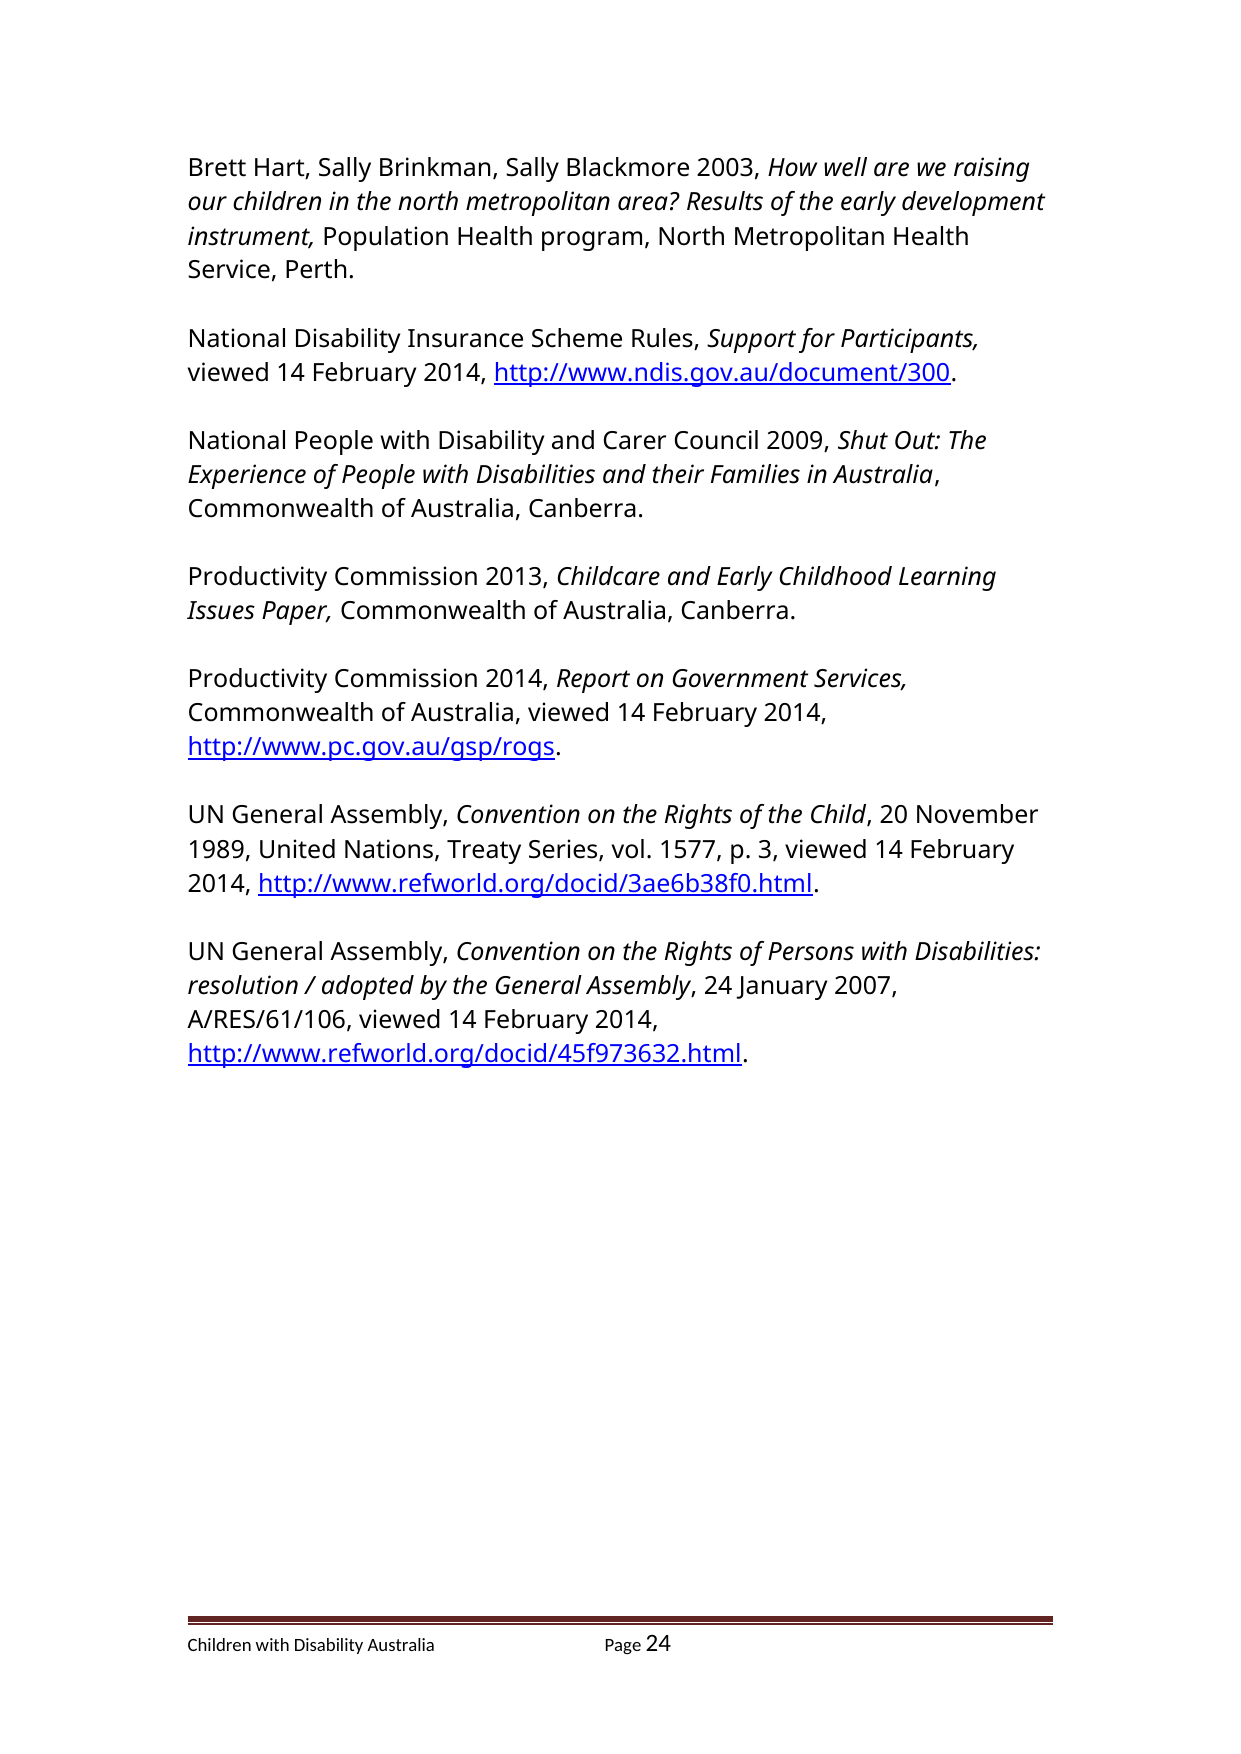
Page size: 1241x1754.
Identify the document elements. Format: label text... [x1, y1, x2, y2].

text Brett Hart, Sally Brinkman, Sally Blackmore 2003, How well are we raising our children in the north metropolitan area? Results of the early development instrument, Population Health program, North Metropolitan Health Service, Perth. [187, 150, 1053, 286]
text National Disability Insurance Scheme Rules, Support for Participants, viewed 14 February 2014, http://www.ndis.gov.au/document/300. [187, 320, 1053, 388]
text National People with Disability and Carer Council 2009, Shut Out: The Experience of People with Disabilities and their Families in Australia, Commonwealth of Australia, Canberra. [187, 422, 1053, 525]
text Productivity Commission 2013, Childcare and Early Childhood Learning Issues Paper, Commonwealth of Australia, Canberra. [187, 559, 1053, 627]
text UN General Assembly, Convention on the Rights of the Child, 20 November 1989, United Nations, Treaty Series, vol. 1577, p. 3, viewed 14 February 2014, http://www.refworld.org/docid/3ae6b38f0.html. [187, 797, 1053, 899]
text Productivity Commission 2014, Report on Government Services, Commonwealth of Australia, viewed 14 February 2014, http://www.pc.gov.au/gsp/rogs. [187, 661, 1053, 763]
text UN General Assembly, Convention on the Rights of Persons with Disabilities: resolution / adopted by the General Assembly, 24 January 2007, A/RES/61/106, viewed 14 February 2014, http://www.refworld.org/docid/45f973632.html. [187, 933, 1053, 1070]
